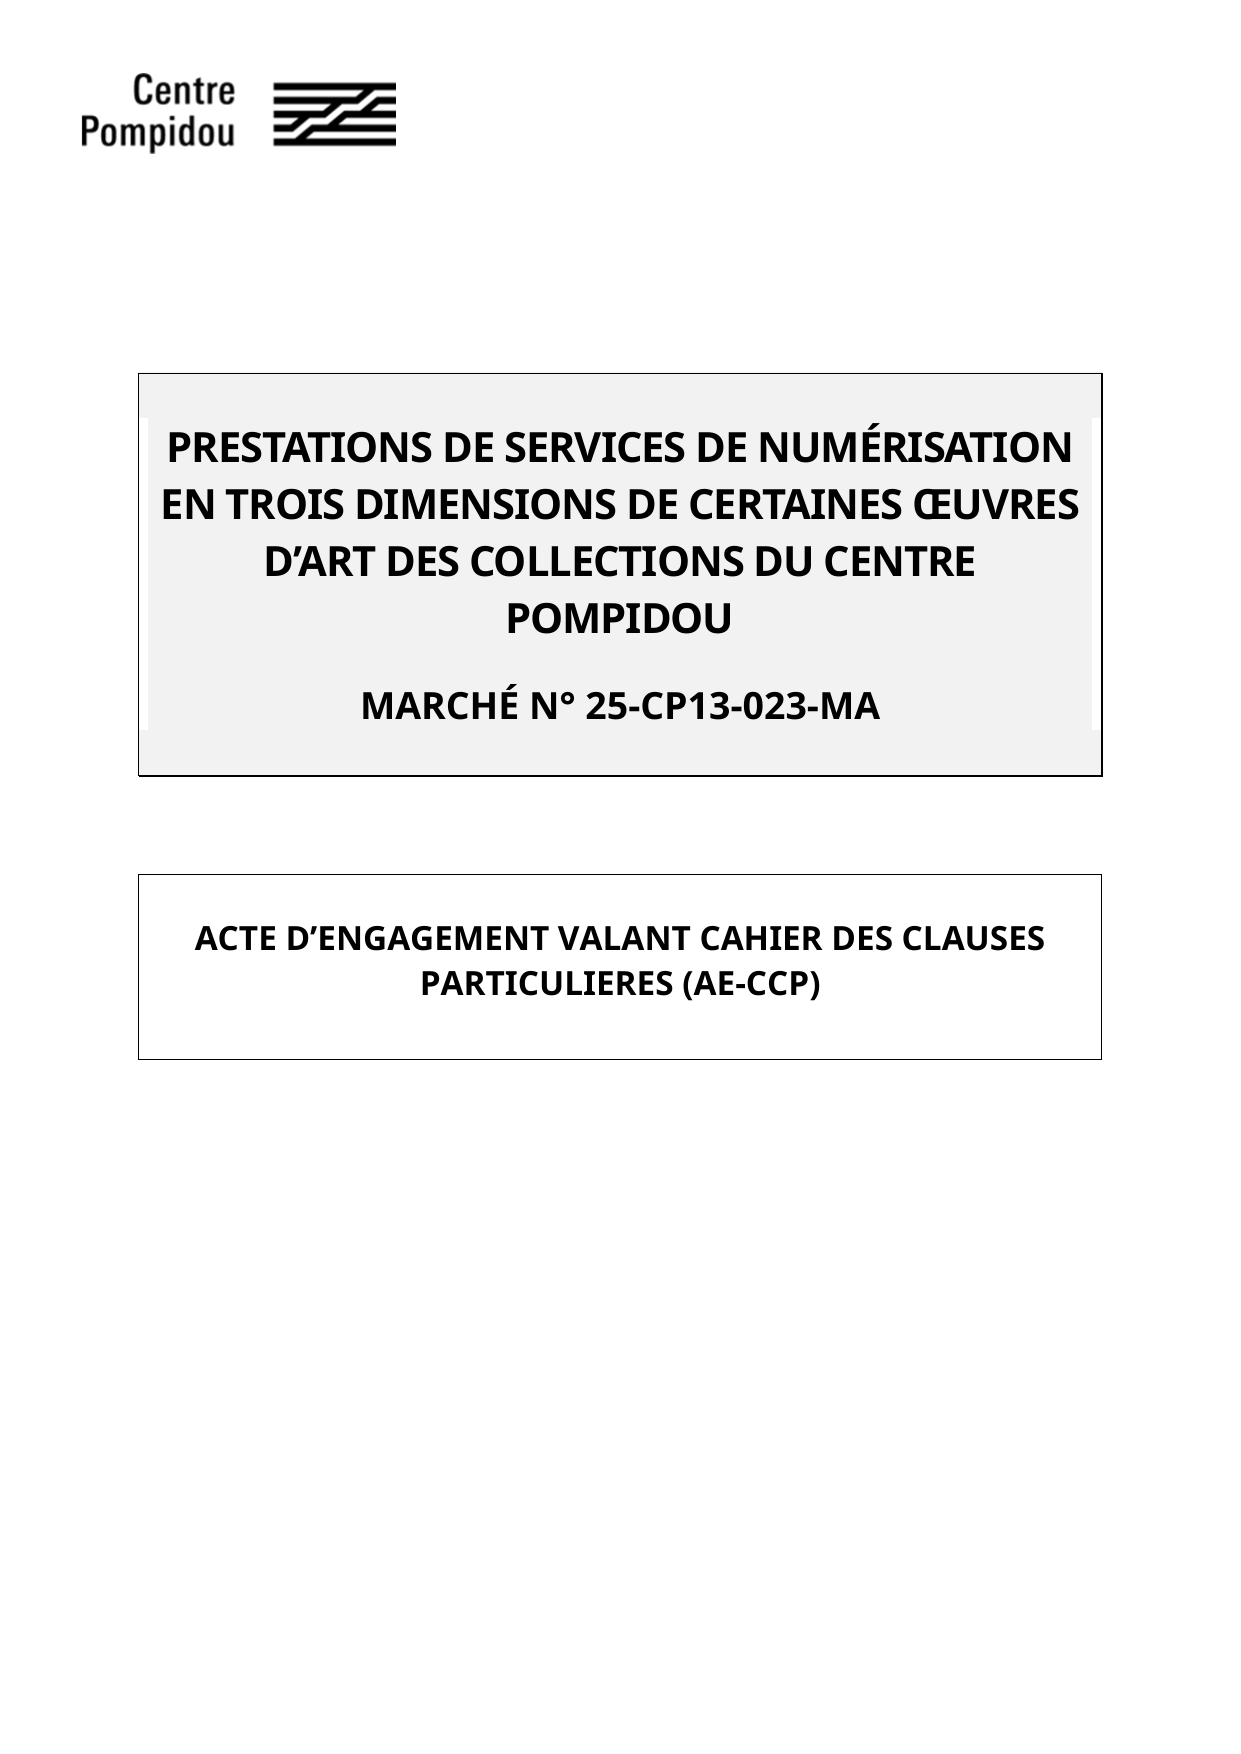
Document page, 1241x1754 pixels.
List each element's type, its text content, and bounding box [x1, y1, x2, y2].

picture [81, 73, 396, 154]
text ACTE D’ENGAGEMENT VALANT CAHIER DES CLAUSES PARTICULIERES (AE-CCP) [148, 914, 1092, 1005]
text MARCHÉ N° 25-CP13-023-MA [148, 679, 1092, 727]
title PRESTATIONS DE SERVICES DE NUMÉRISATION EN TROIS DIMENSIONS DE CERTAINES ŒUVRES D’ART DES COLLECTIONS DU CENTRE POMPIDOU [148, 418, 1092, 645]
